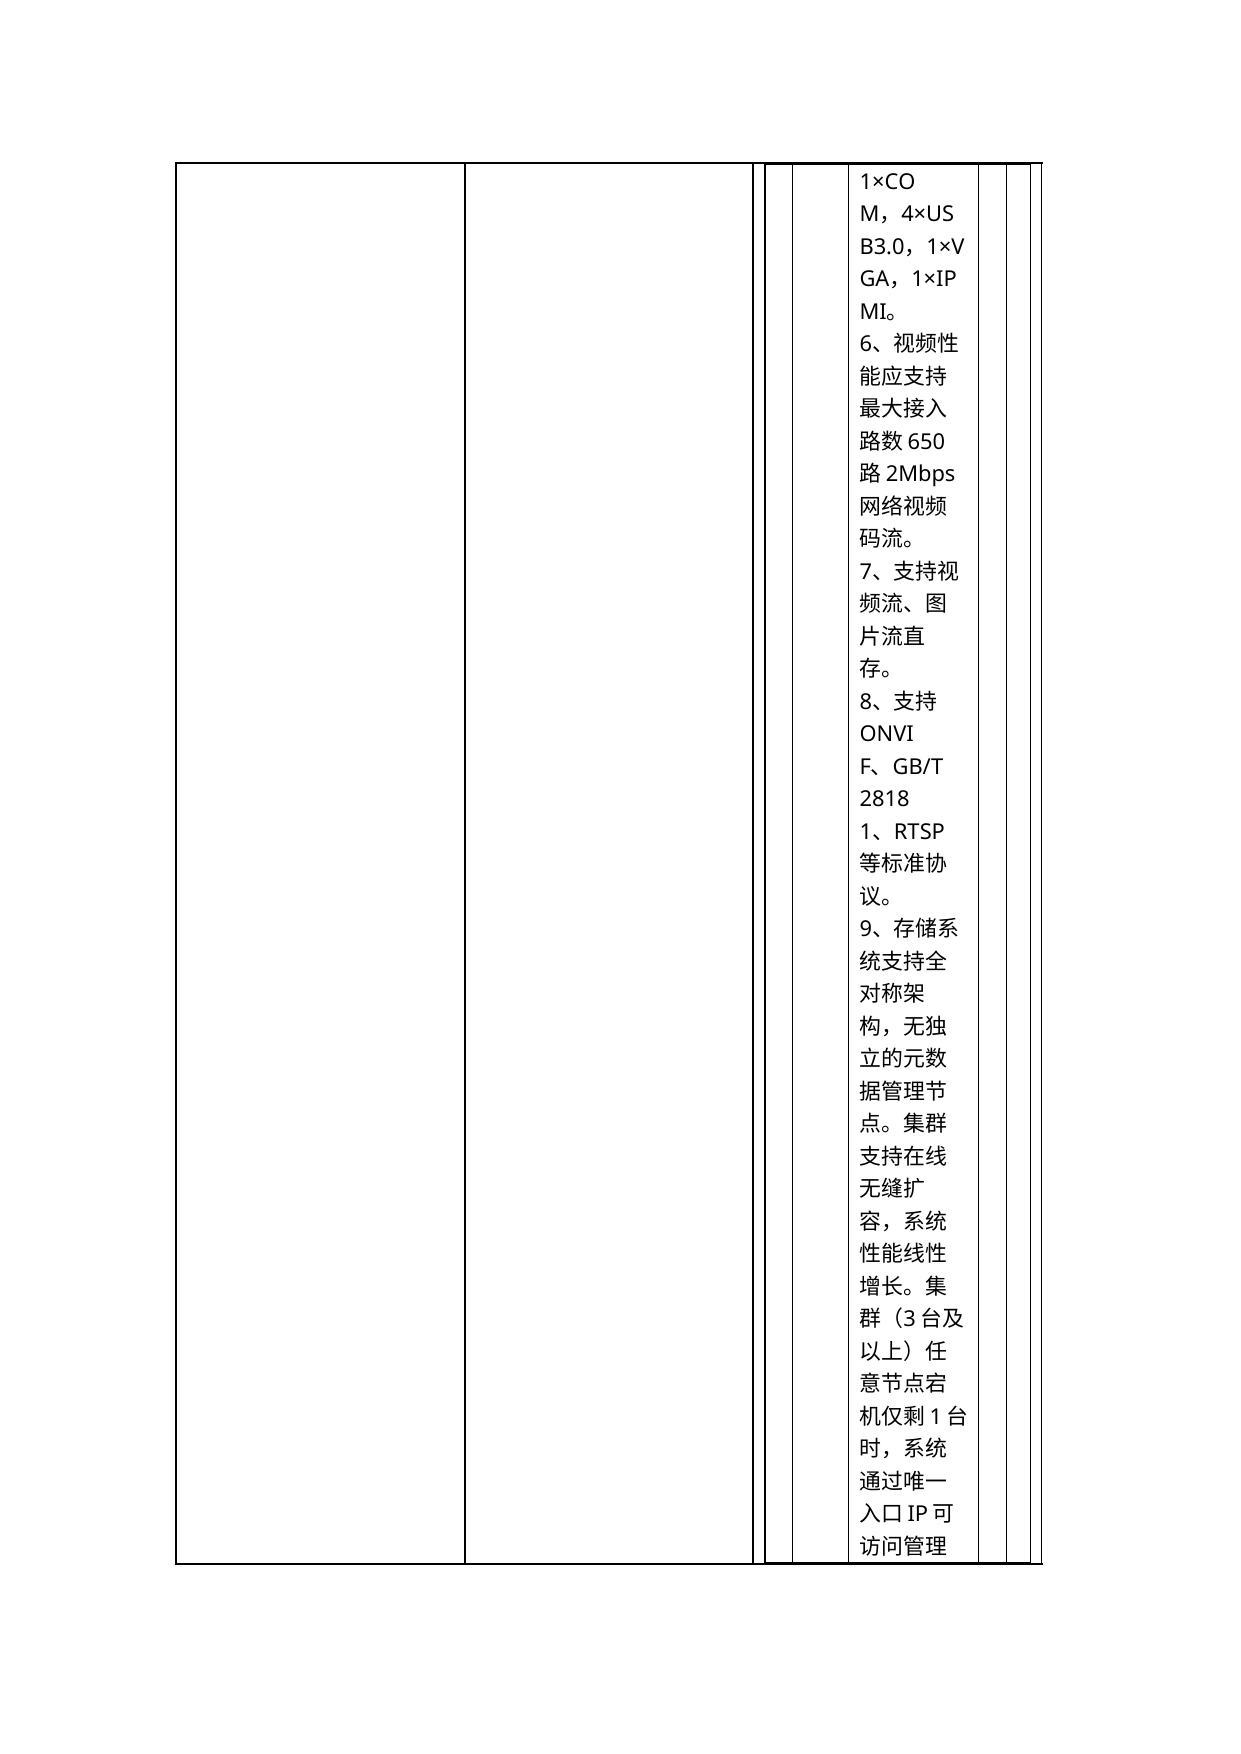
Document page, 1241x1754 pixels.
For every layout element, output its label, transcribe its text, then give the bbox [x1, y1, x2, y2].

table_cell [1007, 165, 1030, 1562]
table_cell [849, 165, 978, 1562]
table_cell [754, 164, 764, 1563]
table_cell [766, 165, 792, 1562]
table_cell 1 [177, 164, 464, 1563]
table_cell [979, 165, 1006, 1562]
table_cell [1031, 164, 1041, 1563]
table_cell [793, 165, 848, 1562]
table_cell ▲ [466, 164, 752, 1563]
